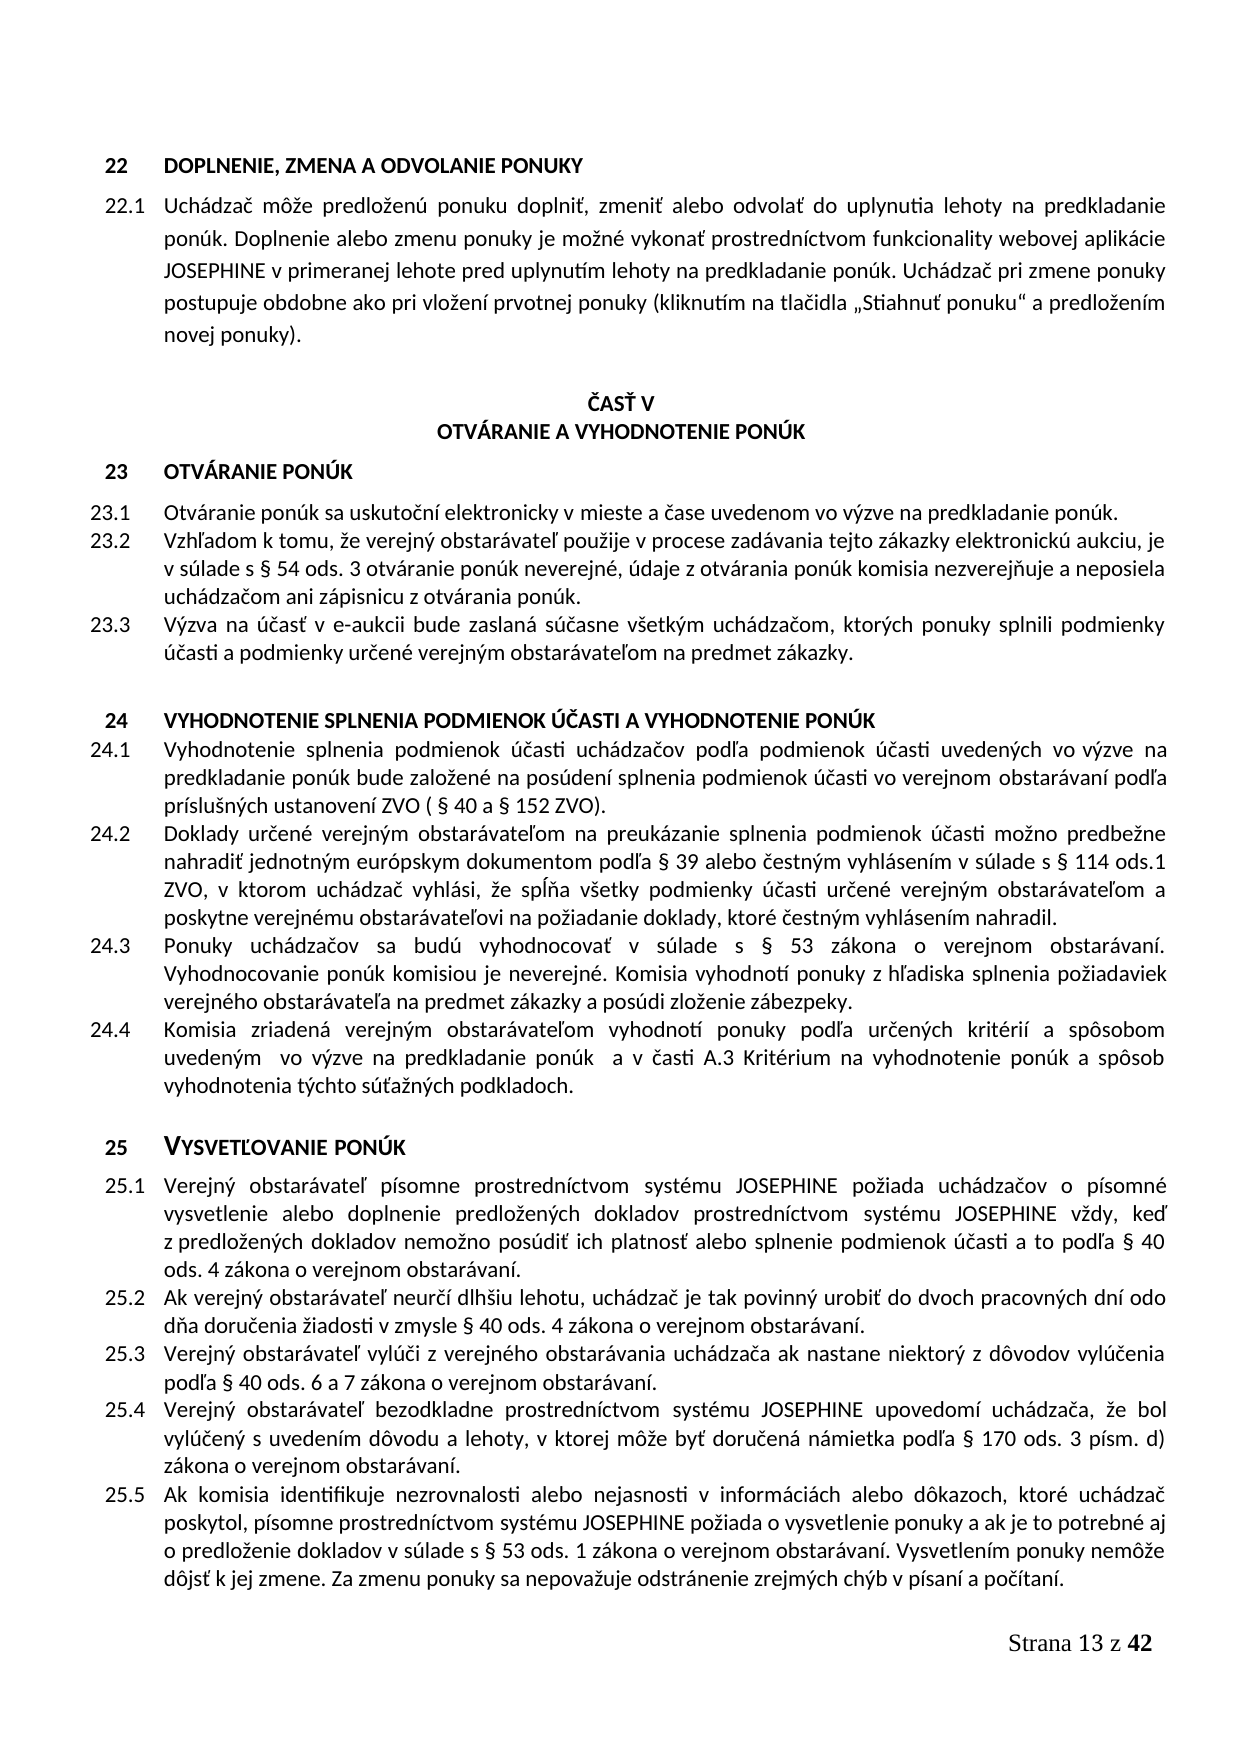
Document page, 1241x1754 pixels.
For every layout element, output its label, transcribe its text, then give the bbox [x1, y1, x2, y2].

text Časť V [75, 389, 1167, 417]
list Uchádzač môže predloženú ponuku doplniť, zmeniť alebo odvolať do uplynutia lehoty na predkladanie ponúk. Doplnenie alebo zmenu ponuky je možné vykonať prostredníctvom funkcionality webovej aplikácie JOSEPHINE v primeranej lehote pred uplynutím lehoty na predkladanie ponúk. Uchádzač pri zmene ponuky postupuje obdobne ako pri vložení prvotnej ponuky (kliknutím na tlačidla „Stiahnuť ponuku“ a predložením novej ponuky). [104, 191, 1167, 348]
list Vzhľadom k tomu, že verejný obstarávateľ použije v procese zadávania tejto zákazky elektronickú aukciu, je v súlade s § 54 ods. 3 otváranie ponúk neverejné, údaje z otvárania ponúk komisia nezverejňuje a neposiela uchádzačom ani zápisnicu z otvárania ponúk. [90, 526, 1167, 610]
list Ak komisia identifikuje nezrovnalosti alebo nejasnosti v informáciách alebo dôkazoch, ktoré uchádzač poskytol, písomne prostredníctvom systému JOSEPHINE požiada o vysvetlenie ponuky a ak je to potrebné aj o predloženie dokladov v súlade s § 53 ods. 1 zákona o verejnom obstarávaní. Vysvetlením ponuky nemôže dôjsť k jej zmene. Za zmenu ponuky sa nepovažuje odstránenie zrejmých chýb v písaní a počítaní. [104, 1480, 1167, 1592]
list Doklady určené verejným obstarávateľom na preukázanie splnenia podmienok účasti možno predbežne nahradiť jednotným európskym dokumentom podľa § 39 alebo čestným vyhlásením v súlade s § 114 ods.1 ZVO, v ktorom uchádzač vyhlási, že spĺňa všetky podmienky účasti určené verejným obstarávateľom a poskytne verejnému obstarávateľovi na požiadanie doklady, ktoré čestným vyhlásením nahradil. [90, 819, 1167, 931]
list Verejný obstarávateľ písomne prostredníctvom systému JOSEPHINE požiada uchádzačov o písomné vysvetlenie alebo doplnenie predložených dokladov prostredníctvom systému JOSEPHINE vždy, keď z predložených dokladov nemožno posúdiť ich platnosť alebo splnenie podmienok účasti a to podľa § 40 ods. 4 zákona o verejnom obstarávaní. [104, 1171, 1167, 1283]
list Otváranie ponúk [104, 457, 1167, 486]
list Verejný obstarávateľ bezodkladne prostredníctvom systému JOSEPHINE upovedomí uchádzača, že bol vylúčený s uvedením dôvodu a lehoty, v ktorej môže byť doručená námietka podľa § 170 ods. 3 písm. d) zákona o verejnom obstarávaní. [104, 1396, 1167, 1480]
list VYHODNOTENIE SPLNENIA PODMIENOK ÚČASTI A VYHODNOTENIE PONÚK [104, 707, 1167, 735]
list Komisia zriadená verejným obstarávateľom vyhodnotí ponuky podľa určených kritérií a spôsobom uvedeným vo výzve na predkladanie ponúk a v časti A.3 Kritérium na vyhodnotenie ponúk a spôsob vyhodnotenia týchto súťažných podkladoch. [90, 1015, 1167, 1099]
list Výzva na účasť v e-aukcii bude zaslaná súčasne všetkým uchádzačom, ktorých ponuky splnili podmienky účasti a podmienky určené verejným obstarávateľom na predmet zákazky. [90, 610, 1167, 666]
list Doplnenie, zmena a odvolanie ponuky [104, 151, 1167, 179]
list Otváranie ponúk sa uskutoční elektronicky v mieste a čase uvedenom vo výzve na predkladanie ponúk. [90, 498, 1167, 526]
list Ak verejný obstarávateľ neurčí dlhšiu lehotu, uchádzač je tak povinný urobiť do dvoch pracovných dní odo dňa doručenia žiadosti v zmysle § 40 ods. 4 zákona o verejnom obstarávaní. [104, 1283, 1167, 1339]
list Vyhodnotenie splnenia podmienok účasti uchádzačov podľa podmienok účasti uvedených vo výzve na predkladanie ponúk bude založené na posúdení splnenia podmienok účasti vo verejnom obstarávaní podľa príslušných ustanovení ZVO ( § 40 a § 152 ZVO). [90, 735, 1167, 819]
text Otváranie a vyhodnotenie ponúk [75, 417, 1167, 445]
list Ponuky uchádzačov sa budú vyhodnocovať v súlade s § 53 zákona o verejnom obstarávaní. Vyhodnocovanie ponúk komisiou je neverejné. Komisia vyhodnotí ponuky z hľadiska splnenia požiadaviek verejného obstarávateľa na predmet zákazky a posúdi zloženie zábezpeky. [90, 931, 1167, 1015]
list Verejný obstarávateľ vylúči z verejného obstarávania uchádzača ak nastane niektorý z dôvodov vylúčenia podľa § 40 ods. 6 a 7 zákona o verejnom obstarávaní. [104, 1339, 1167, 1396]
subtitle Vysvetľovanie ponúk [104, 1127, 1167, 1163]
